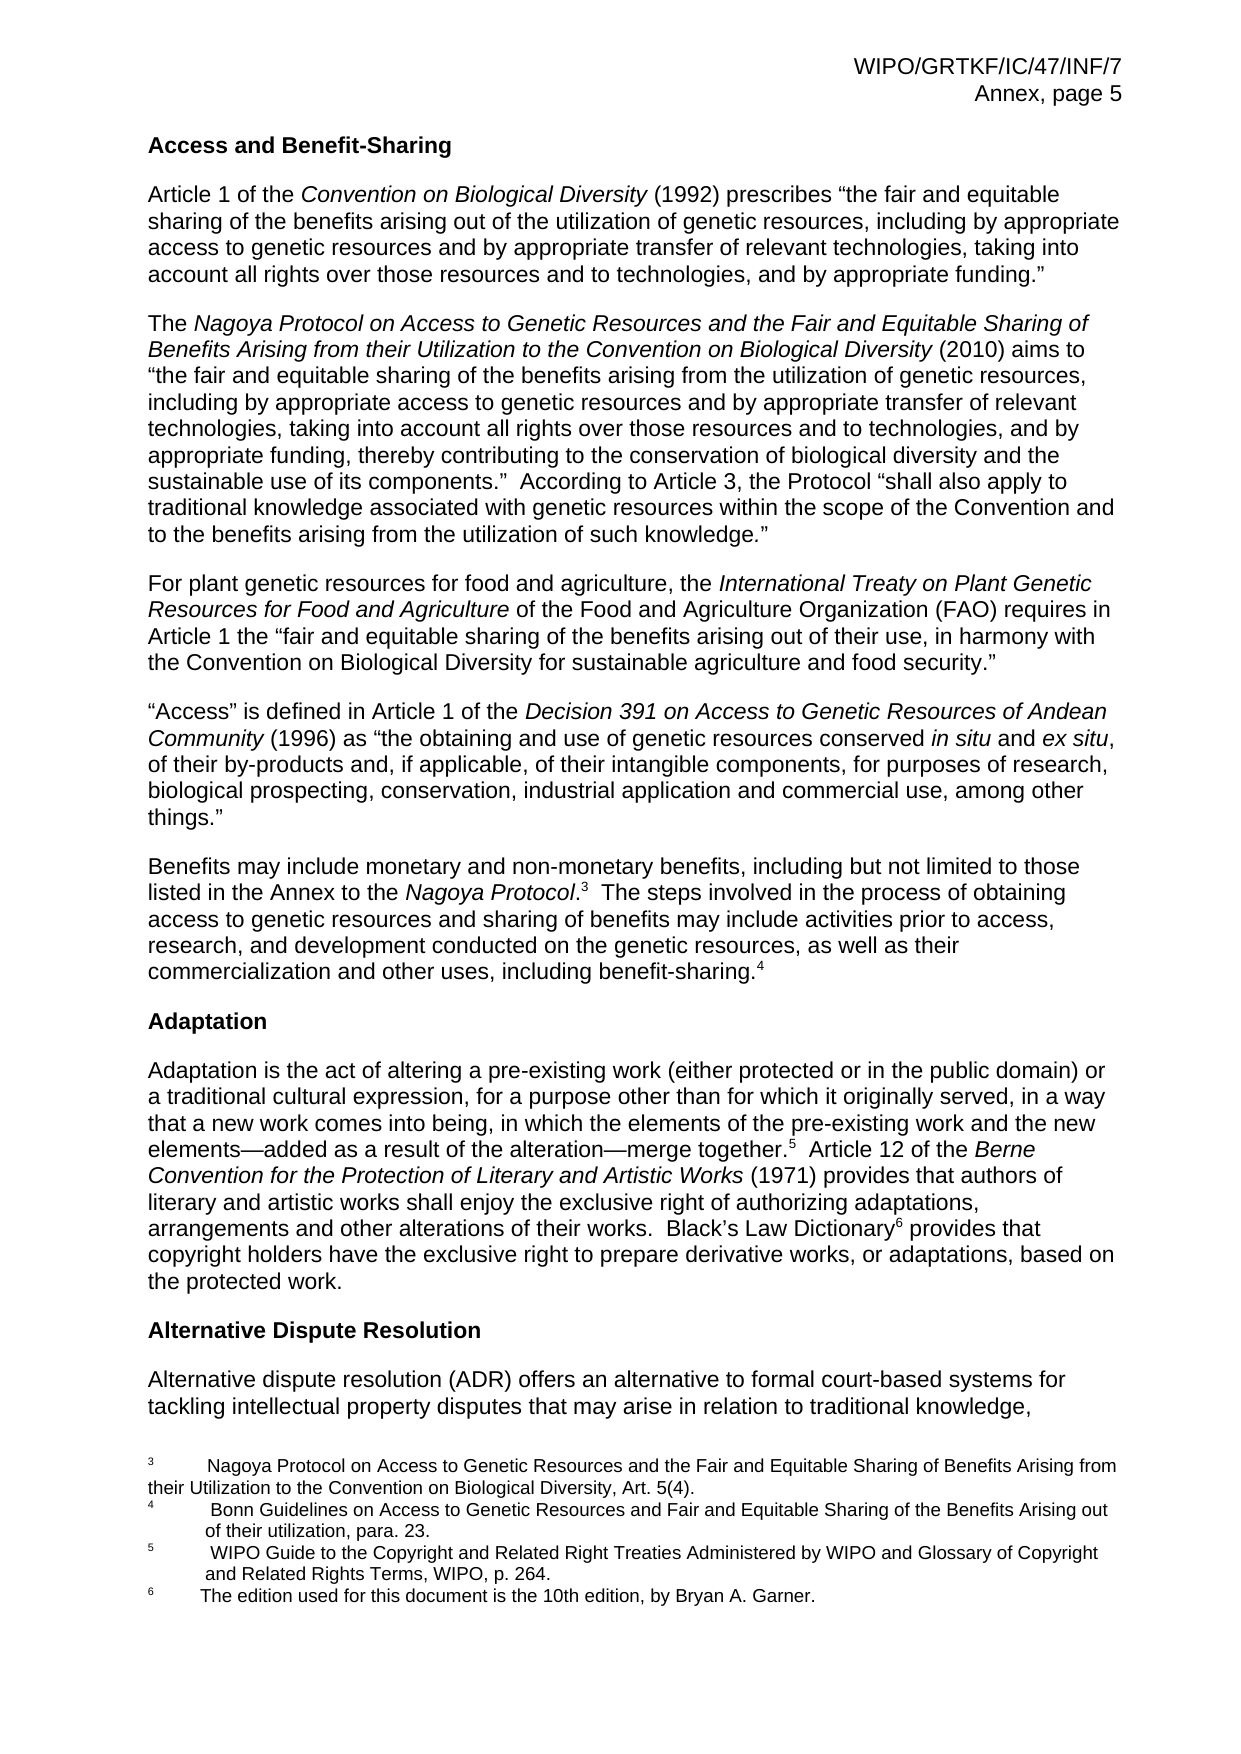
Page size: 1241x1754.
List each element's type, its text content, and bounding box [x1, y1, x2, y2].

text Article 1 of the Convention on Biological Diversity (1992) prescribes “the fair and equitable sharing of the benefits arising out of the utilization of genetic resources, including by appropriate access to genetic resources and by appropriate transfer of relevant technologies, taking into account all rights over those resources and to technologies, and by appropriate funding.” [148, 181, 1122, 287]
text For plant genetic resources for food and agriculture, the International Treaty on Plant Genetic Resources for Food and Agriculture of the Food and Agriculture Organization (FAO) requires in Article 1 the “fair and equitable sharing of the benefits arising out of their use, in harmony with the Convention on Biological Diversity for sustainable agriculture and food security.” [148, 570, 1122, 675]
text “Access” is defined in Article 1 of the Decision 391 on Access to Genetic Resources of Andean Community (1996) as “the obtaining and use of genetic resources conserved in situ and ex situ, of their by-products and, if applicable, of their intangible components, for purposes of research, biological prospecting, conservation, industrial application and commercial use, among other things.” [148, 698, 1122, 830]
subtitle Alternative Dispute Resolution [148, 1317, 1122, 1343]
subtitle Access and Benefit-Sharing [148, 132, 1122, 158]
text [148, 1366, 1122, 1419]
text The Nagoya Protocol on Access to Genetic Resources and the Fair and Equitable Sharing of Benefits Arising from their Utilization to the Convention on Biological Diversity (2010) aims to “the fair and equitable sharing of the benefits arising from the utilization of genetic resources, including by appropriate access to genetic resources and by appropriate transfer of relevant technologies, taking into account all rights over those resources and to technologies, and by appropriate funding, thereby contributing to the conservation of biological diversity and the sustainable use of its components.” According to Article 3, the Protocol “shall also apply to traditional knowledge associated with genetic resources within the scope of the Convention and to the benefits arising from the utilization of such knowledge.” [148, 310, 1122, 547]
subtitle Adaptation [148, 1008, 1122, 1034]
text Benefits may include monetary and non-monetary benefits, including but not limited to those listed in the Annex to the Nagoya Protocol. The steps involved in the process of obtaining access to genetic resources and sharing of benefits may include activities prior to access, research, and development conducted on the genetic resources, as well as their commercialization and other uses, including benefit-sharing. [148, 853, 1122, 985]
text Adaptation is the act of altering a pre-existing work (either protected or in the public domain) or a traditional cultural expression, for a purpose other than for which it originally served, in a way that a new work comes into being, in which the elements of the pre-existing work and the new elements—added as a result of the alteration—merge together. Article 12 of the Berne Convention for the Protection of Literary and Artistic Works (1971) provides that authors of literary and artistic works shall enjoy the exclusive right of authorizing adaptations, arrangements and other alterations of their works. Black’s Law Dictionary provides that copyright holders have the exclusive right to prepare derivative works, or adaptations, based on the protected work. [148, 1057, 1122, 1294]
